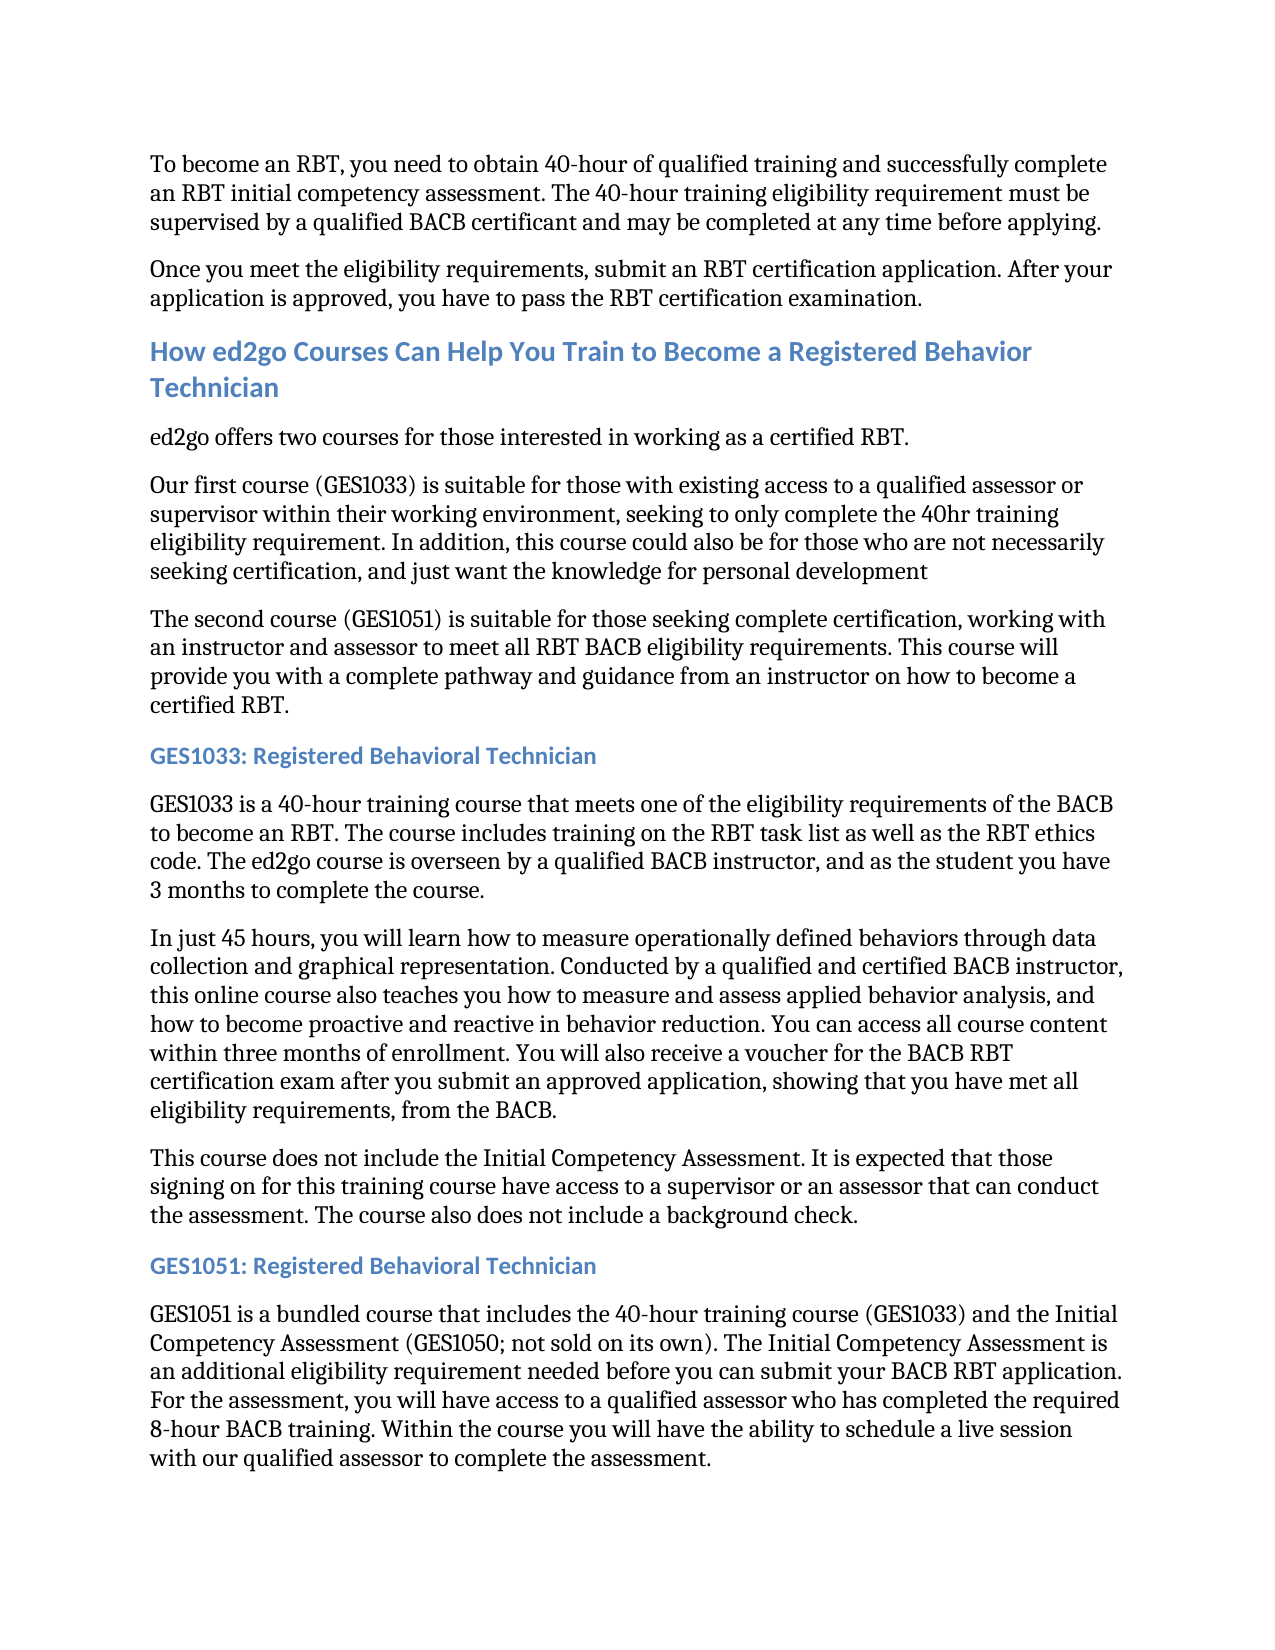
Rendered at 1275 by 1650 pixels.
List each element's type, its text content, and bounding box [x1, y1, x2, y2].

text To become an RBT, you need to obtain 40-hour of qualified training and successfully complete an RBT initial competency assessment. The 40-hour training eligibility requirement must be supervised by a qualified BACB certificant and may be completed at any time before applying. [150, 150, 1125, 236]
text The second course (GES1051) is suitable for those seeking complete certification, working with an instructor and assessor to meet all RBT BACB eligibility requirements. This course will provide you with a complete pathway and guidance from an instructor on how to become a certified RBT. [150, 604, 1125, 719]
subtitle GES1051: Registered Behavioral Technician [150, 1251, 1125, 1281]
text Once you meet the eligibility requirements, submit an RBT certification application. After your application is approved, you have to pass the RBT certification examination. [150, 255, 1125, 312]
subtitle How ed2go Courses Can Help You Train to Become a Registered Behavior Technician [150, 333, 1125, 404]
text ed2go offers two courses for those interested in working as a certified RBT. [150, 423, 1125, 452]
text This course does not include the Initial Competency Assessment. It is expected that those signing on for this training course have access to a supervisor or an assessor that can conduct the assessment. The course also does not include a background check. [150, 1143, 1125, 1230]
text Our first course (GES1033) is suitable for those with existing access to a qualified assessor or supervisor within their working environment, seeking to only complete the 40hr training eligibility requirement. In addition, this course could also be for those who are not necessarily seeking certification, and just want the knowledge for personal development [150, 471, 1125, 586]
subtitle GES1033: Registered Behavioral Technician [150, 740, 1125, 771]
text GES1051 is a bundled course that includes the 40-hour training course (GES1033) and the Initial Competency Assessment (GES1050; not sold on its own). The Initial Competency Assessment is an additional eligibility requirement needed before you can submit your BACB RBT application. For the assessment, you will have access to a qualified assessor who has completed the required 8-hour BACB training. Within the course you will have the ability to schedule a live session with our qualified assessor to complete the assessment. [150, 1300, 1125, 1472]
text In just 45 hours, you will learn how to measure operationally defined behaviors through data collection and graphical representation. Conducted by a qualified and certified BACB instructor, this online course also teaches you how to measure and assess applied behavior analysis, and how to become proactive and reactive in behavior reduction. You can access all course content within three months of enrollment. You will also receive a voucher for the BACB RBT certification exam after you submit an approved application, showing that you have met all eligibility requirements, from the BACB. [150, 923, 1125, 1125]
text GES1033 is a 40-hour training course that meets one of the eligibility requirements of the BACB to become an RBT. The course includes training on the RBT task list as well as the RBT ethics code. The ed2go course is overseen by a qualified BACB instructor, and as the student you have 3 months to complete the course. [150, 790, 1125, 905]
